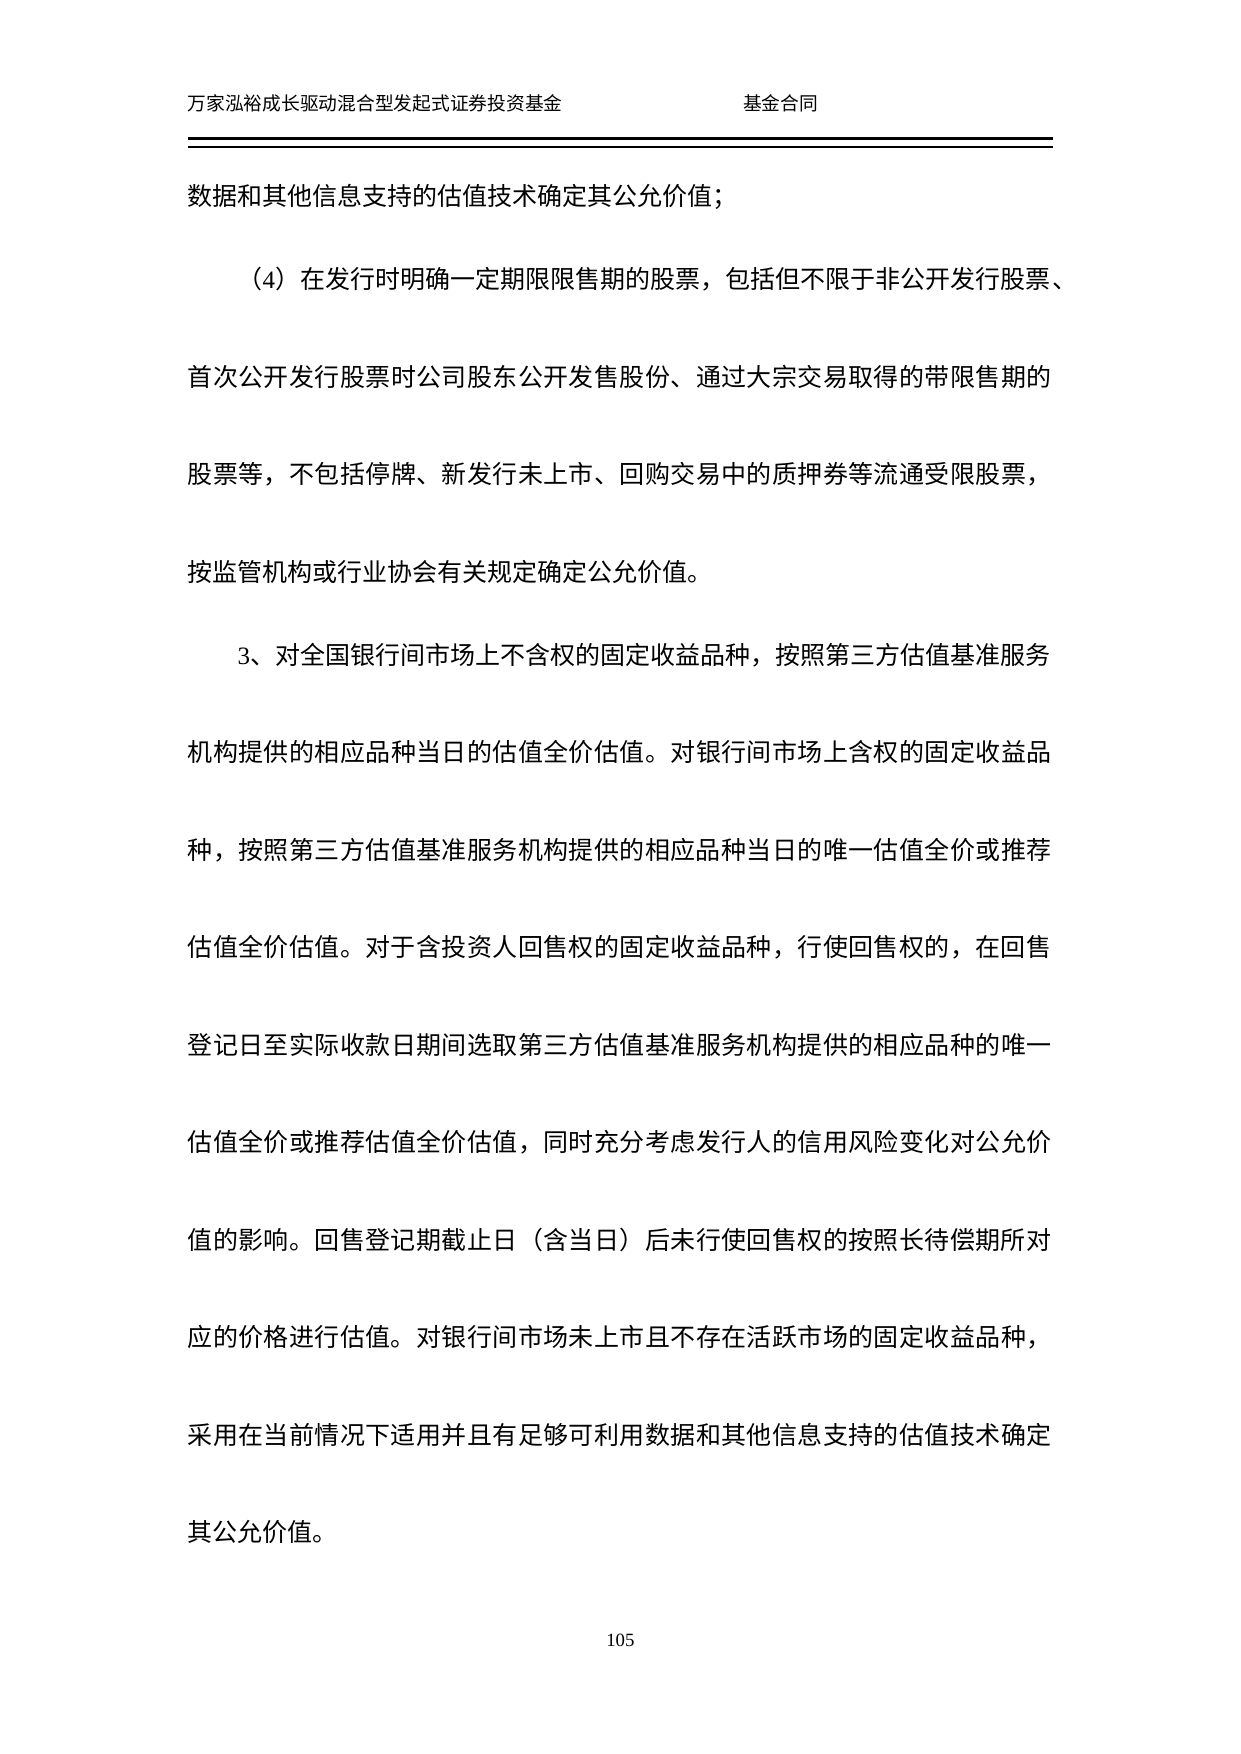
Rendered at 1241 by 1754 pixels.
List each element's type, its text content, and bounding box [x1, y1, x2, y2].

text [187, 162, 1053, 227]
text （4）在发行时明确一定期限限售期的股票，包括但不限于非公开发行股票、首次公开发行股票时公司股东公开发售股份、通过大宗交易取得的带限售期的股票等，不包括停牌、新发行未上市、回购交易中的质押券等流通受限股票，按监管机构或行业协会有关规定确定公允价值。 [187, 245, 1053, 603]
text 3、对全国银行间市场上不含权的固定收益品种，按照第三方估值基准服务机构提供的相应品种当日的估值全价估值。对银行间市场上含权的固定收益品种，按照第三方估值基准服务机构提供的相应品种当日的唯一估值全价或推荐估值全价估值。对于含投资人回售权的固定收益品种，行使回售权的，在回售登记日至实际收款日期间选取第三方估值基准服务机构提供的相应品种的唯一估值全价或推荐估值全价估值，同时充分考虑发行人的信用风险变化对公允价值的影响。回售登记期截止日（含当日）后未行使回售权的按照长待偿期所对应的价格进行估值。对银行间市场未上市且不存在活跃市场的固定收益品种，采用在当前情况下适用并且有足够可利用数据和其他信息支持的估值技术确定其公允价值。 [187, 621, 1053, 1563]
